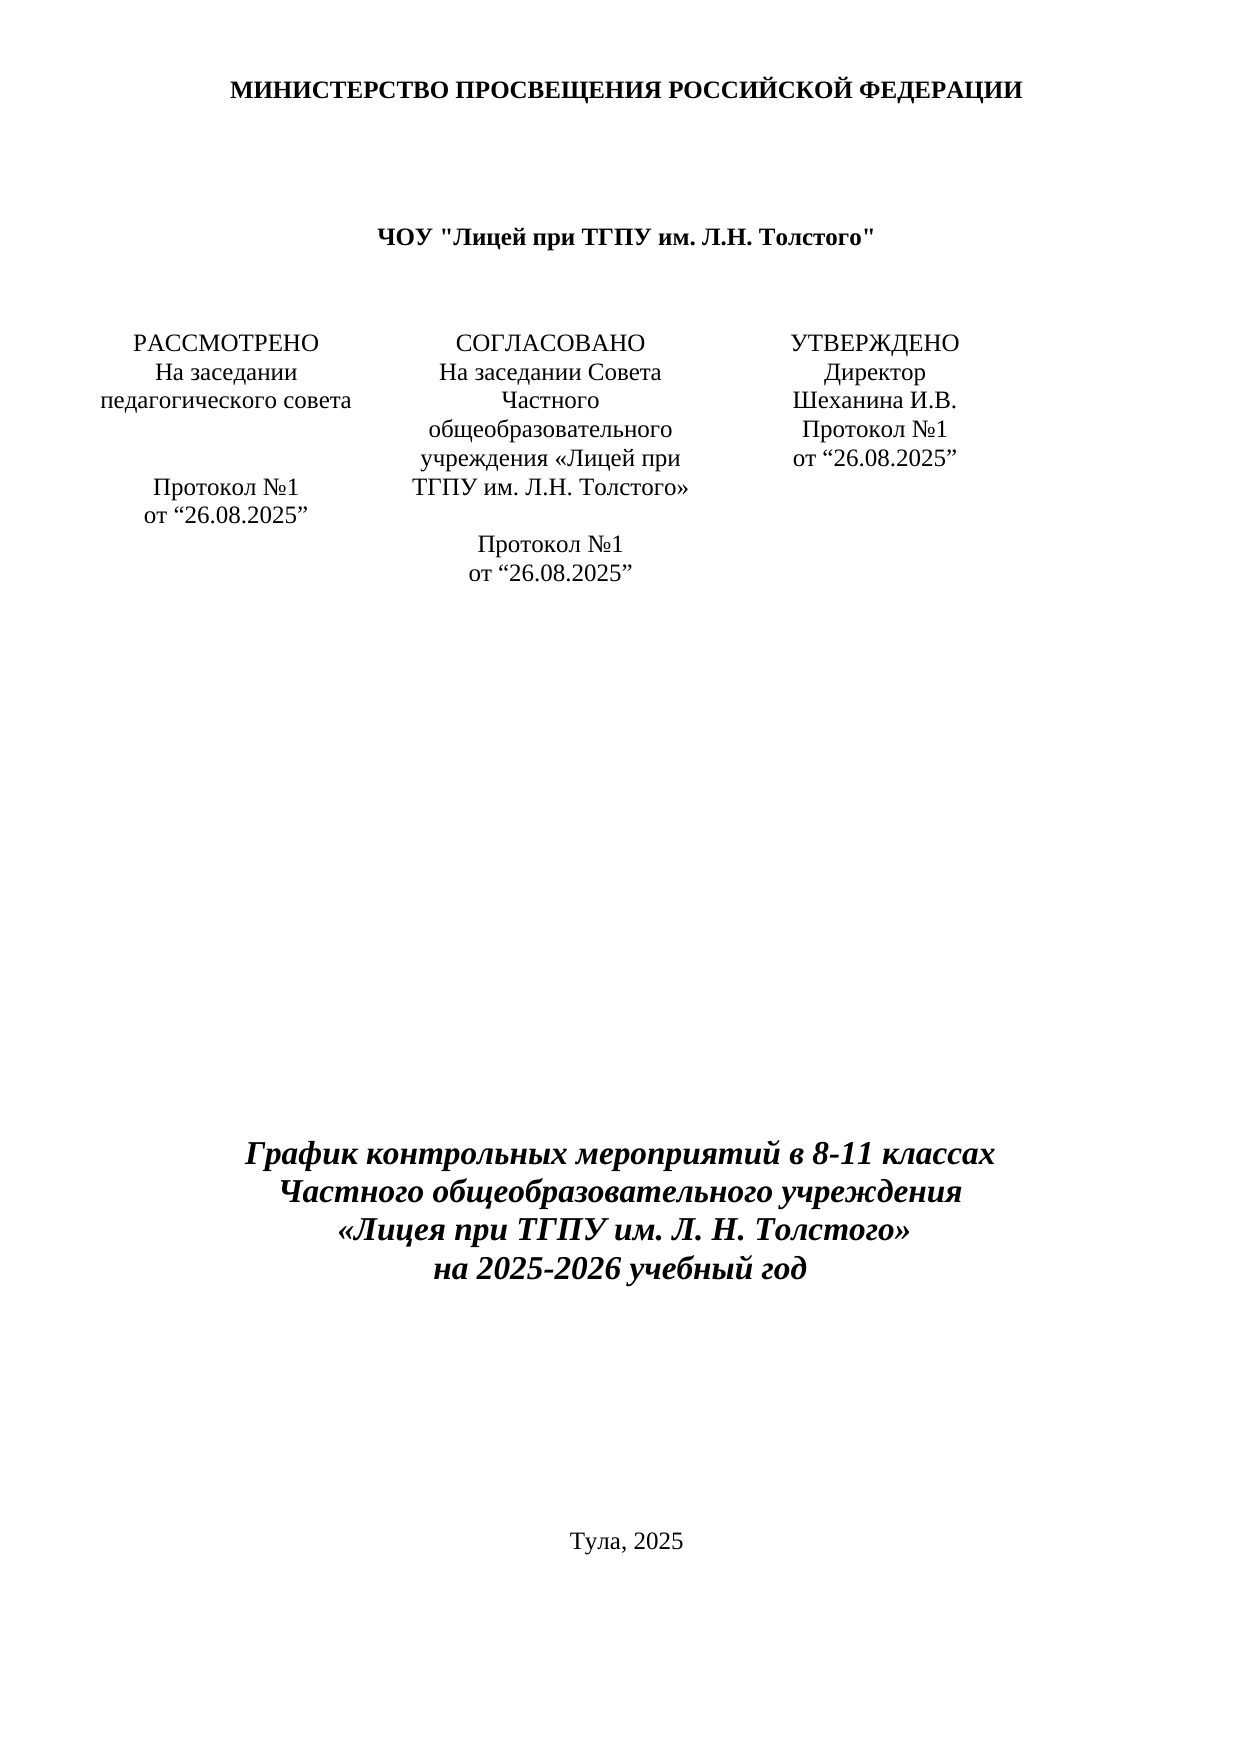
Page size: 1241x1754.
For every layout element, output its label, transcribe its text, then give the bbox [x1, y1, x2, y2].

text на 2025-2026 учебный год [75, 1248, 1165, 1286]
text МИНИСТЕРСТВО ПРОСВЕЩЕНИЯ РОССИЙСКОЙ ФЕДЕРАЦИИ [87, 75, 1165, 104]
text Частного общеобразовательного учреждения [75, 1171, 1165, 1209]
table_header СОГЛАСОВАНО На заседании Совета Частного общеобразовательного учреждения «Лицей при ТГПУ им. Л.Н. Толстого» Протокол №1 от “26.08.2025” [388, 299, 713, 615]
table_header УТВЕРЖДЕНО Директор Шеханина И.В. Протокол №1 от “26.08.2025” [713, 299, 1037, 615]
text График контрольных мероприятий в 8-11 классах [75, 1133, 1165, 1171]
text «Лицея при ТГПУ им. Л. Н. Толстого» [75, 1209, 1165, 1248]
text Тула, 2025 [87, 1526, 1165, 1554]
text ЧОУ "Лицей при ТГПУ им. Л.Н. Толстого" [87, 222, 1165, 250]
table_header РАССМОТРЕНО На заседании педагогического совета Протокол №1 от “26.08.2025” [64, 299, 388, 615]
